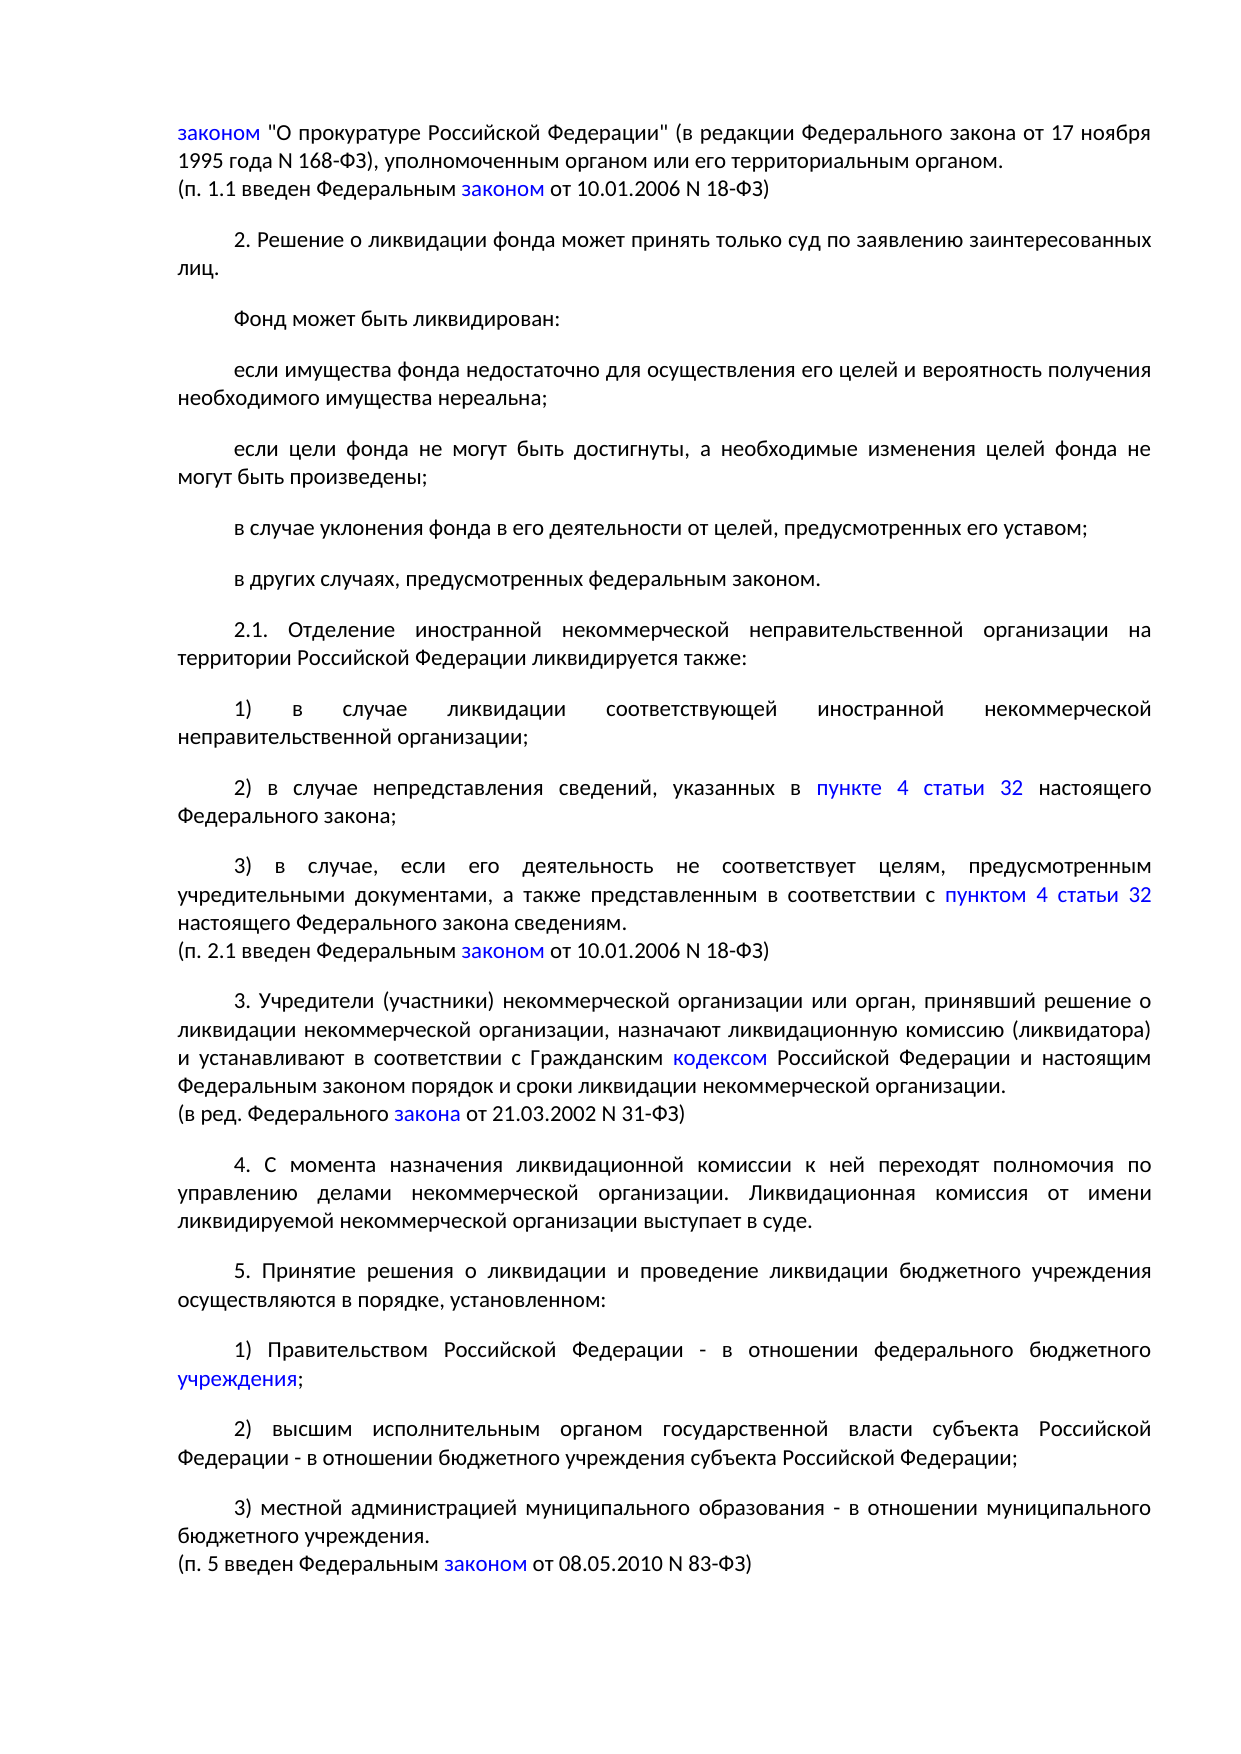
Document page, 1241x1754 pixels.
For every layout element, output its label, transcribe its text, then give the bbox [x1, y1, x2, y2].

text 1) Правительством Российской Федерации - в отношении федерального бюджетного учреждения; [177, 1336, 1152, 1392]
text (п. 2.1 введен Федеральным законом от 10.01.2006 N 18-ФЗ) [177, 936, 1152, 964]
text 3. Учредители (участники) некоммерческой организации или орган, принявший решение о ликвидации некоммерческой организации, назначают ликвидационную комиссию (ликвидатора) и устанавливают в соответствии с Гражданским кодексом Российской Федерации и настоящим Федеральным законом порядок и сроки ликвидации некоммерческой организации. [177, 987, 1152, 1099]
text 2) в случае непредставления сведений, указанных в пункте 4 статьи 32 настоящего Федерального закона; [177, 773, 1152, 829]
text в случае уклонения фонда в его деятельности от целей, предусмотренных его уставом; [177, 513, 1152, 541]
text 2. Решение о ликвидации фонда может принять только суд по заявлению заинтересованных лиц. [177, 225, 1152, 281]
text если имущества фонда недостаточно для осуществления его целей и вероятность получения необходимого имущества нереальна; [177, 355, 1152, 411]
text 3) в случае, если его деятельность не соответствует целям, предусмотренным учредительными документами, а также представленным в соответствии с пунктом 4 статьи 32 настоящего Федерального закона сведениям. [177, 852, 1152, 936]
text Фонд может быть ликвидирован: [177, 304, 1152, 332]
text 5. Принятие решения о ликвидации и проведение ликвидации бюджетного учреждения осуществляются в порядке, установленном: [177, 1257, 1152, 1313]
text 4. С момента назначения ликвидационной комиссии к ней переходят полномочия по управлению делами некоммерческой организации. Ликвидационная комиссия от имени ликвидируемой некоммерческой организации выступает в суде. [177, 1150, 1152, 1234]
text 2.1. Отделение иностранной некоммерческой неправительственной организации на территории Российской Федерации ликвидируется также: [177, 615, 1152, 671]
text 2) высшим исполнительным органом государственной власти субъекта Российской Федерации - в отношении бюджетного учреждения субъекта Российской Федерации; [177, 1414, 1152, 1471]
text (п. 5 введен Федеральным законом от 08.05.2010 N 83-ФЗ) [177, 1549, 1152, 1578]
text (в ред. Федерального закона от 21.03.2002 N 31-ФЗ) [177, 1099, 1152, 1127]
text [177, 118, 1152, 174]
text если цели фонда не могут быть достигнуты, а необходимые изменения целей фонда не могут быть произведены; [177, 434, 1152, 490]
text 1) в случае ликвидации соответствующей иностранной некоммерческой неправительственной организации; [177, 694, 1152, 750]
text (п. 1.1 введен Федеральным законом от 10.01.2006 N 18-ФЗ) [177, 174, 1152, 202]
text в других случаях, предусмотренных федеральным законом. [177, 564, 1152, 592]
text 3) местной администрацией муниципального образования - в отношении муниципального бюджетного учреждения. [177, 1493, 1152, 1549]
